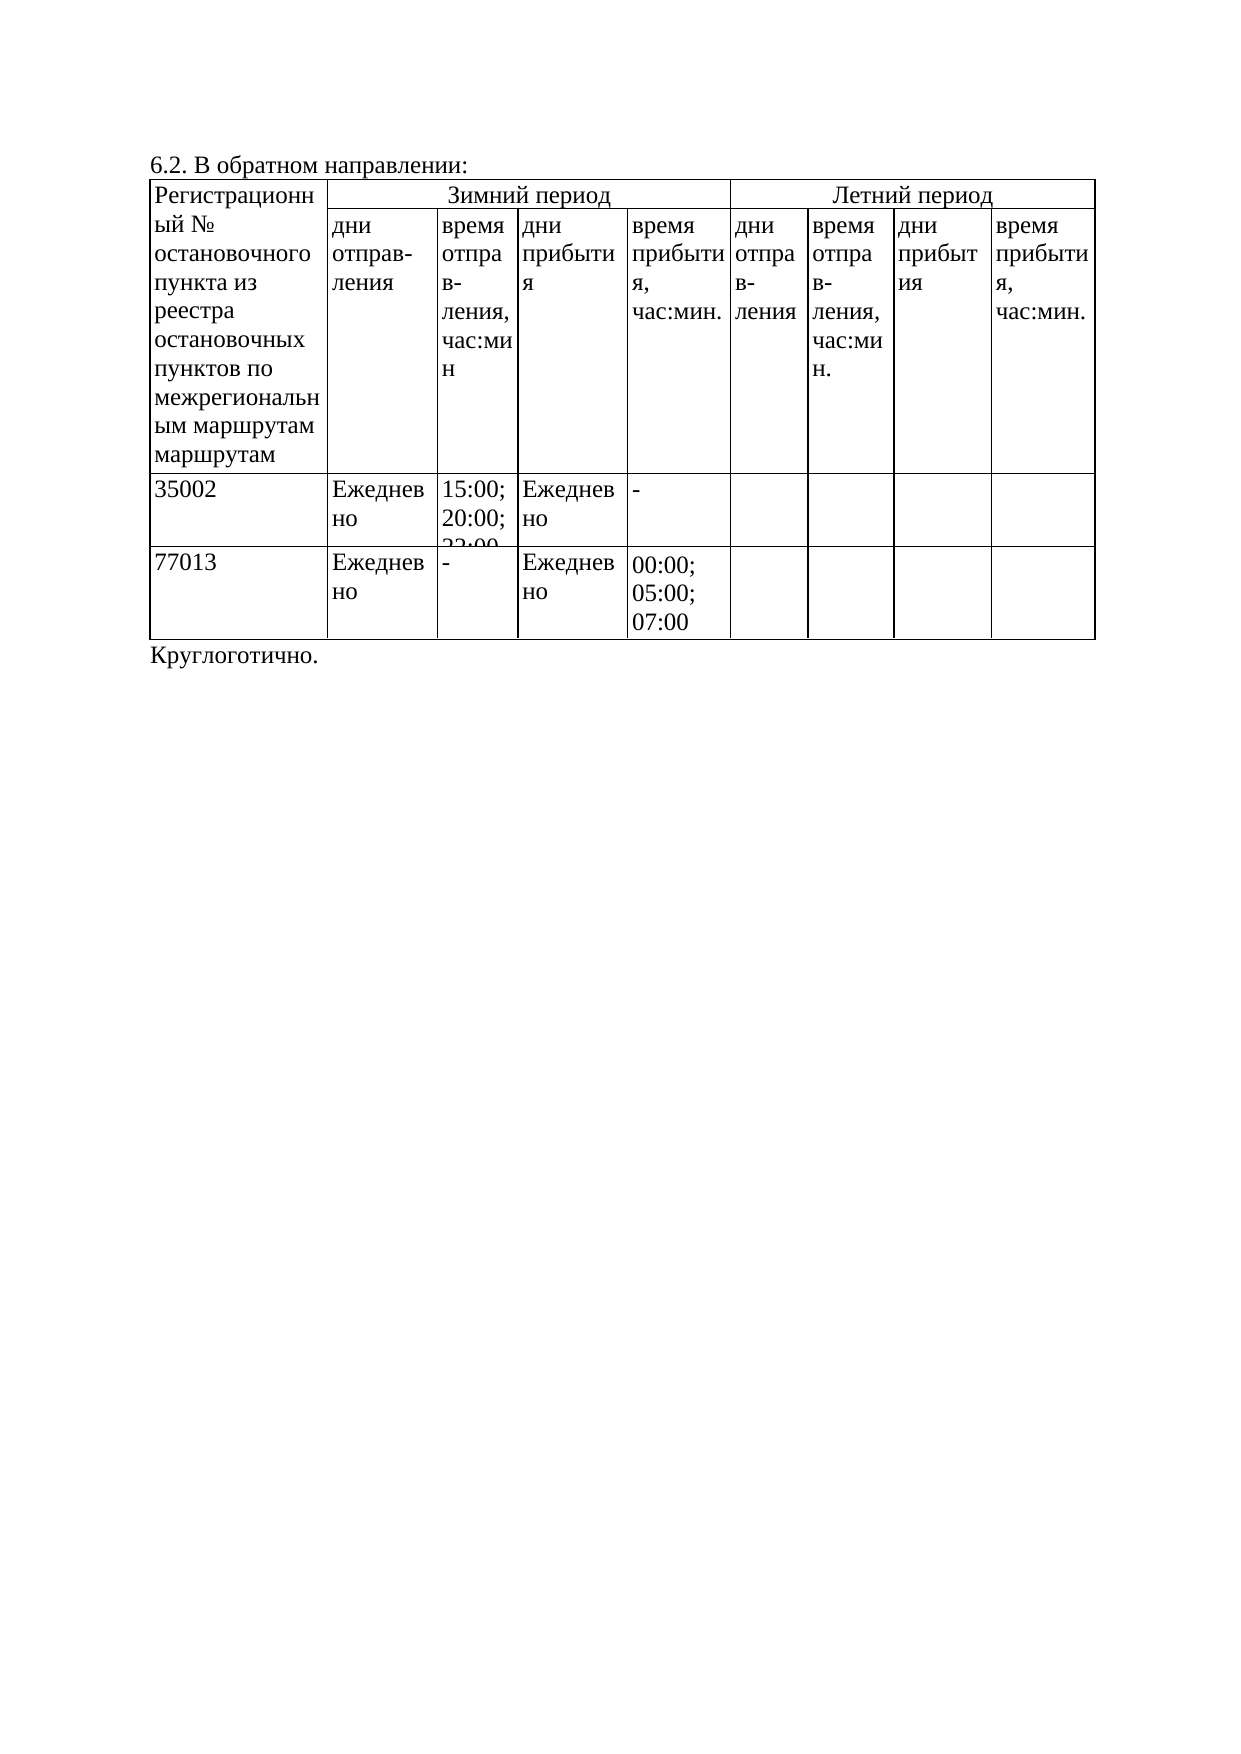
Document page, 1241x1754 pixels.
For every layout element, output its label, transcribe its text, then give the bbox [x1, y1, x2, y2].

table_cell Ежедневно [328, 474, 437, 546]
table_cell 35002 [151, 474, 327, 546]
table_cell время прибытия, час:мин. [992, 209, 1094, 472]
table_cell [992, 547, 1094, 638]
table_header Зимний период дни отправления время отправления, час: мин. дни прибытия время прибытия, час:мин. [328, 180, 730, 208]
table_cell Ежедневно [328, 547, 437, 638]
table_cell Ежедневно [519, 547, 627, 638]
table_cell 77013 [151, 547, 327, 638]
table_cell дни отправления [328, 209, 437, 472]
table_header Летний период дни отправления время отправления, час:мин. дни прибытия время прибытия, час: мин. [731, 180, 1094, 208]
table_cell дни прибытия [895, 209, 991, 472]
table_cell [992, 474, 1094, 546]
table_cell [731, 474, 807, 546]
table_cell [809, 474, 893, 546]
table_header Регистрационный № остановочного пункта из реестра остановочных пунктов по межрегиональным маршрутам маршрутам регулярных перевозок [151, 180, 327, 472]
table_cell время прибытия, час:мин. [628, 209, 730, 472]
text Круглоготично. [150, 640, 1090, 669]
table_cell [731, 547, 807, 638]
table_cell [809, 547, 893, 638]
table_cell дни отправления [731, 209, 807, 472]
table_cell 15:00; 20:00; 22:00 [438, 474, 517, 546]
table_cell дни прибытия [519, 209, 627, 472]
table_cell [895, 474, 991, 546]
table_cell время отправления, час:мин [438, 209, 517, 472]
table_cell - [438, 547, 517, 638]
text 6.2. В обратном направлении: [150, 150, 1090, 179]
table_cell [895, 547, 991, 638]
table_cell Ежедневно [519, 474, 627, 546]
table_cell - [628, 474, 730, 546]
table_cell 00:00; 05:00; 07:00 [628, 547, 730, 638]
table_cell время отправления, час:мин. [809, 209, 893, 472]
